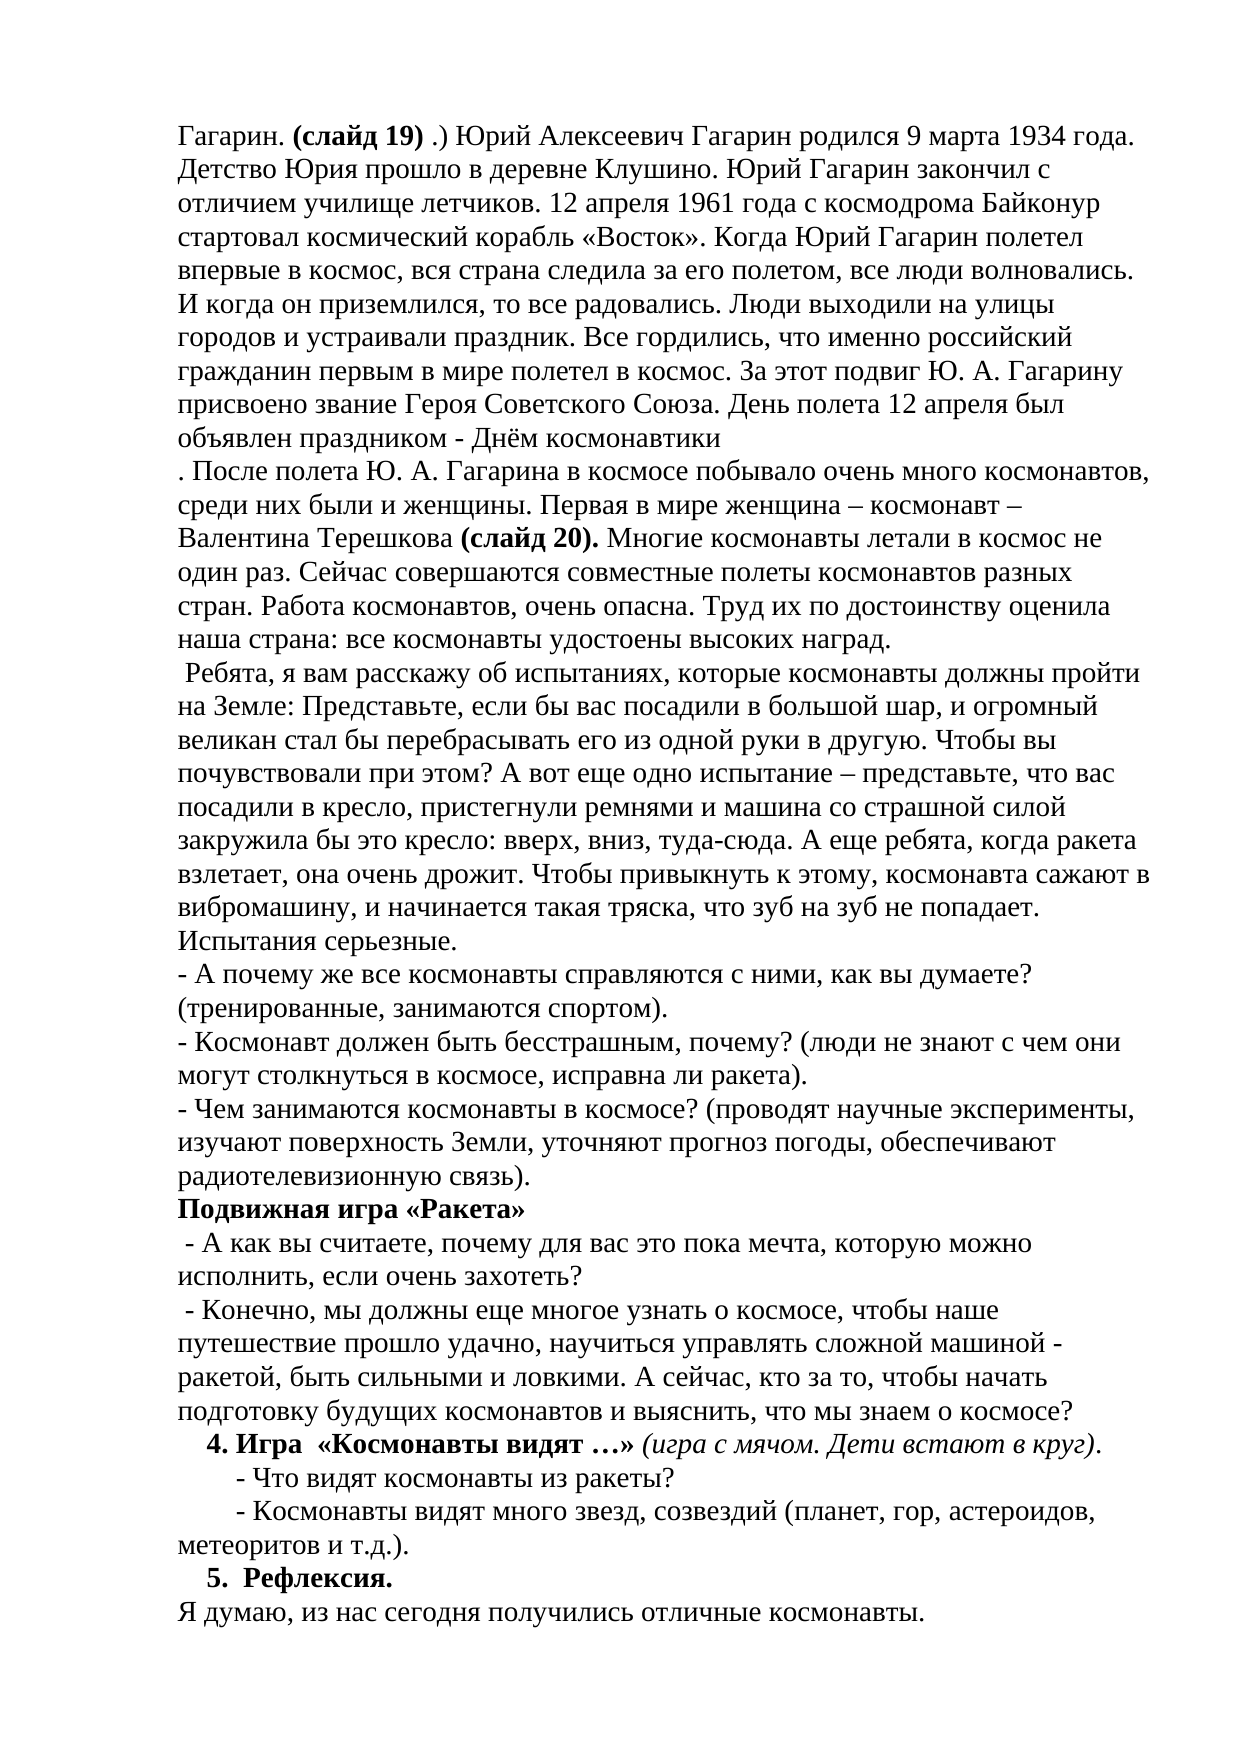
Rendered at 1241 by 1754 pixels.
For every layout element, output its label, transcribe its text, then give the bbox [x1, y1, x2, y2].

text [177, 118, 1152, 1292]
text - Космонавты видят много звезд, созвездий (планет, гор, астероидов, метеоритов и т.д.). [177, 1493, 1152, 1560]
text - Конечно, мы должны еще многое узнать о космосе, чтобы наше путешествие прошло удачно, научиться управлять сложной машиной - ракетой, быть сильными и ловкими. А сейчас, кто за то, чтобы начать подготовку будущих космонавтов и выяснить, что мы знаем о космосе? [177, 1292, 1152, 1426]
text - Что видят космонавты из ракеты? [177, 1460, 1152, 1493]
text 5. Рефлексия. Я думаю, из нас сегодня получились отличные космонавты. [177, 1560, 1152, 1627]
text 4. Игра «Космонавты видят …» (игра с мячом. Дети встают в круг). [177, 1426, 1152, 1460]
